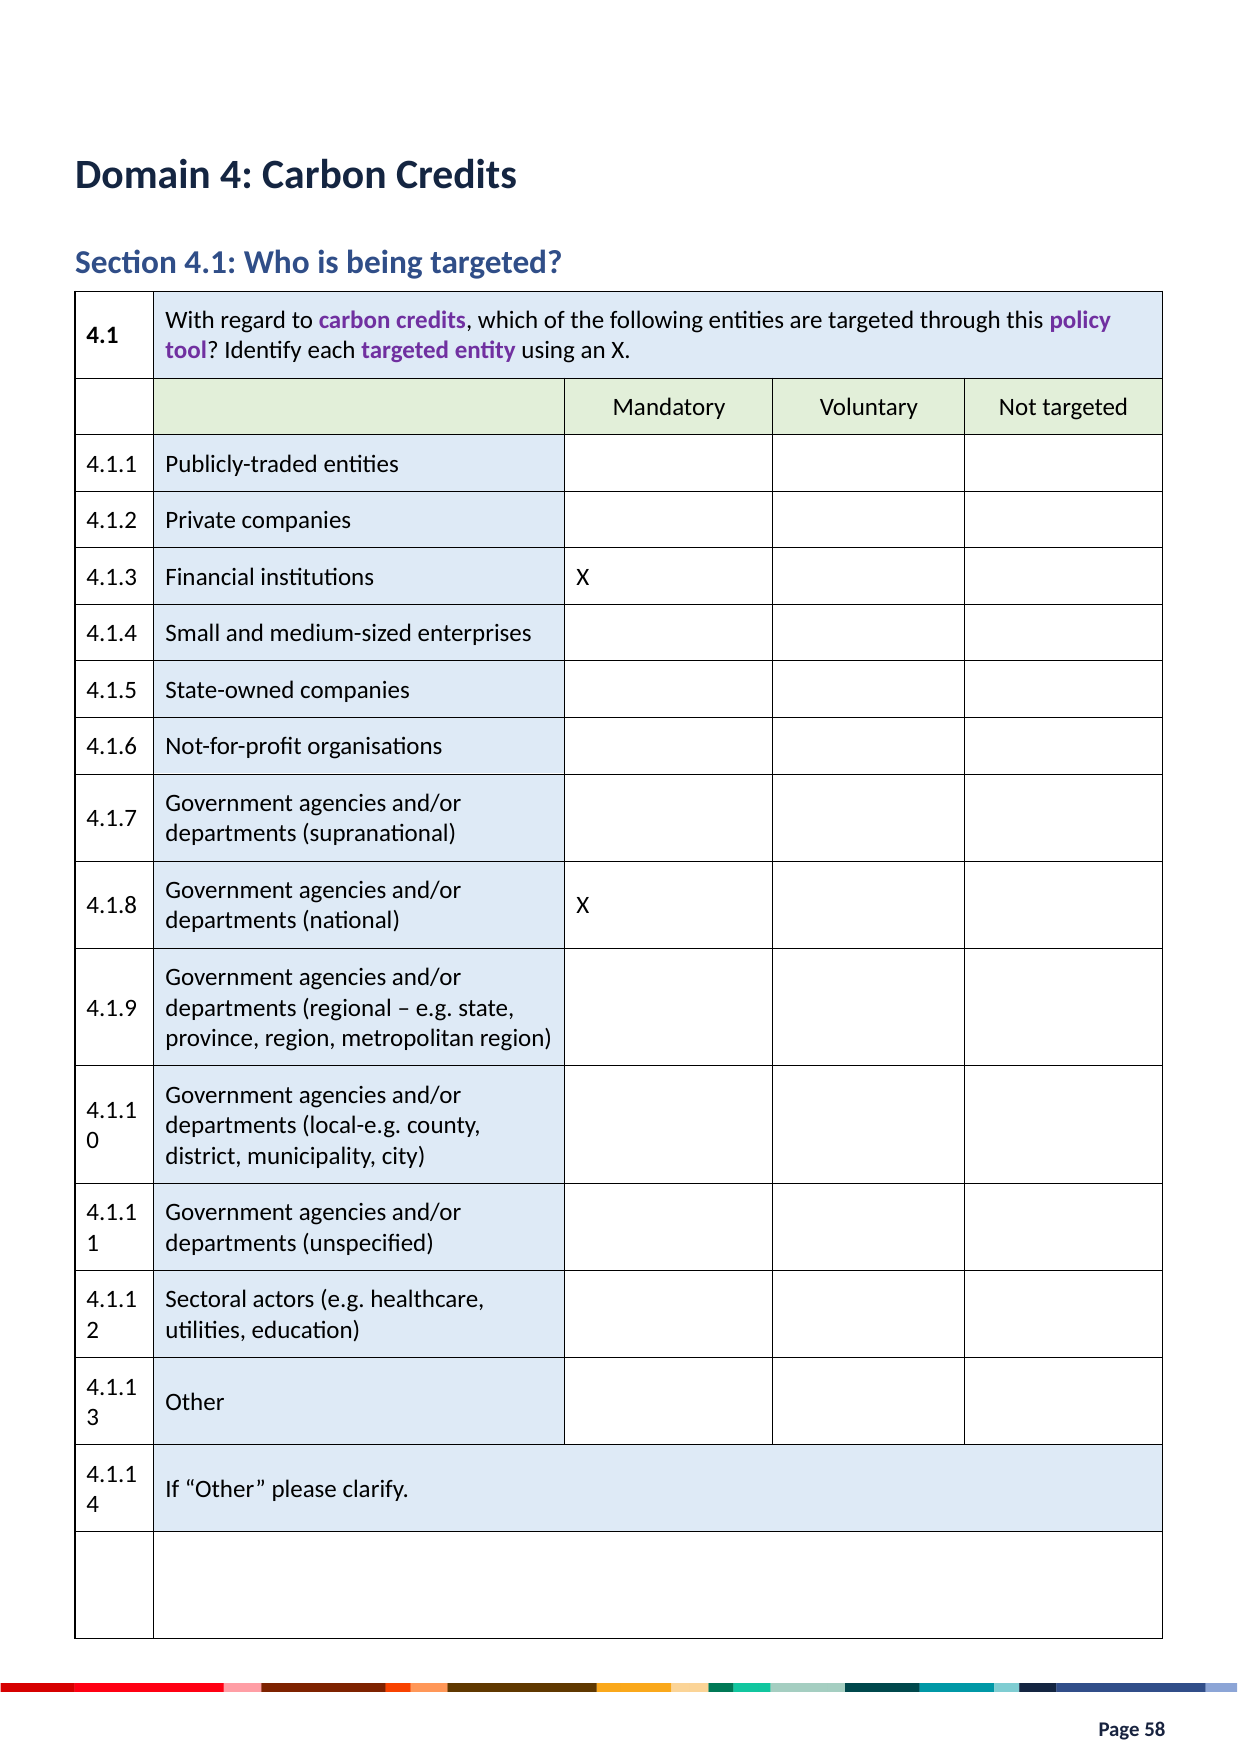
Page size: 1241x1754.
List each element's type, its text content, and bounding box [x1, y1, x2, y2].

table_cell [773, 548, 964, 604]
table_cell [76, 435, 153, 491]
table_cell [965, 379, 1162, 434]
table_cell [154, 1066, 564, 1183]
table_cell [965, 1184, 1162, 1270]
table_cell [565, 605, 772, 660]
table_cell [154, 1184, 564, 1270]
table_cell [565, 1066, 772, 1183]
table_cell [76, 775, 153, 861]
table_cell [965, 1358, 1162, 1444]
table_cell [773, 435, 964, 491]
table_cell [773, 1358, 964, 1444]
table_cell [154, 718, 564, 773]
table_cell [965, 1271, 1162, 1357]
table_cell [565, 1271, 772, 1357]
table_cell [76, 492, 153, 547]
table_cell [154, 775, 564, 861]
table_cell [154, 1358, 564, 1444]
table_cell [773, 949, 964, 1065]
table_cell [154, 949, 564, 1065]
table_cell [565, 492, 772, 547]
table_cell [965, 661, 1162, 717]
subtitle Section 4.1: Who is being targeted? [75, 241, 1165, 282]
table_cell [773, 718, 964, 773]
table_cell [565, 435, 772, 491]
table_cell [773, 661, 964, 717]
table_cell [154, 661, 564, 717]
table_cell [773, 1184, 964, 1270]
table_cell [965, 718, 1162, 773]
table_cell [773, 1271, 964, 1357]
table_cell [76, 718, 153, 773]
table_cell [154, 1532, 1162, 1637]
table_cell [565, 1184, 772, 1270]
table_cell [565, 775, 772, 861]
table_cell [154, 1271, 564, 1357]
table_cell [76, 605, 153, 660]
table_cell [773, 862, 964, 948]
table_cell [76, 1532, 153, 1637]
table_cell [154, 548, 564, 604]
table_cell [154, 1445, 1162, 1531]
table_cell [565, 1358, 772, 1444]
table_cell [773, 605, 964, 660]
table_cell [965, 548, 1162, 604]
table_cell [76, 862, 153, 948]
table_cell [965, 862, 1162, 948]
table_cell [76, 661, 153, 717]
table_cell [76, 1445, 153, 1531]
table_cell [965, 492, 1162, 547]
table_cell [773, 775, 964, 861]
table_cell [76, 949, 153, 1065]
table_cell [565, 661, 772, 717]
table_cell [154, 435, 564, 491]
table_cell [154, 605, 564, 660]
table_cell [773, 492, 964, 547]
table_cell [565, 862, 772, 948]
picture [0, 1683, 1236, 1692]
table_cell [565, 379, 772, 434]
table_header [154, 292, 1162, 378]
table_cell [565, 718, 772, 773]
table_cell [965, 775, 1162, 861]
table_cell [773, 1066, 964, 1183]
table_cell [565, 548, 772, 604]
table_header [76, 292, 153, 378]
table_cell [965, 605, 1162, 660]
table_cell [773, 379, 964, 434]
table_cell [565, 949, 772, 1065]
subtitle Domain 4: Carbon Credits [75, 148, 1165, 199]
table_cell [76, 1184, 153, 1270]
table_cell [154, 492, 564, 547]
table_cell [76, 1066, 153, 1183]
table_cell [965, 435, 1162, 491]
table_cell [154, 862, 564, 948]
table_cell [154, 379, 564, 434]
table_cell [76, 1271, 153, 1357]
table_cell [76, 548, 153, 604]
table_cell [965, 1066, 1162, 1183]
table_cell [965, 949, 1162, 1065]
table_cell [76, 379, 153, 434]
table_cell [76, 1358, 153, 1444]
